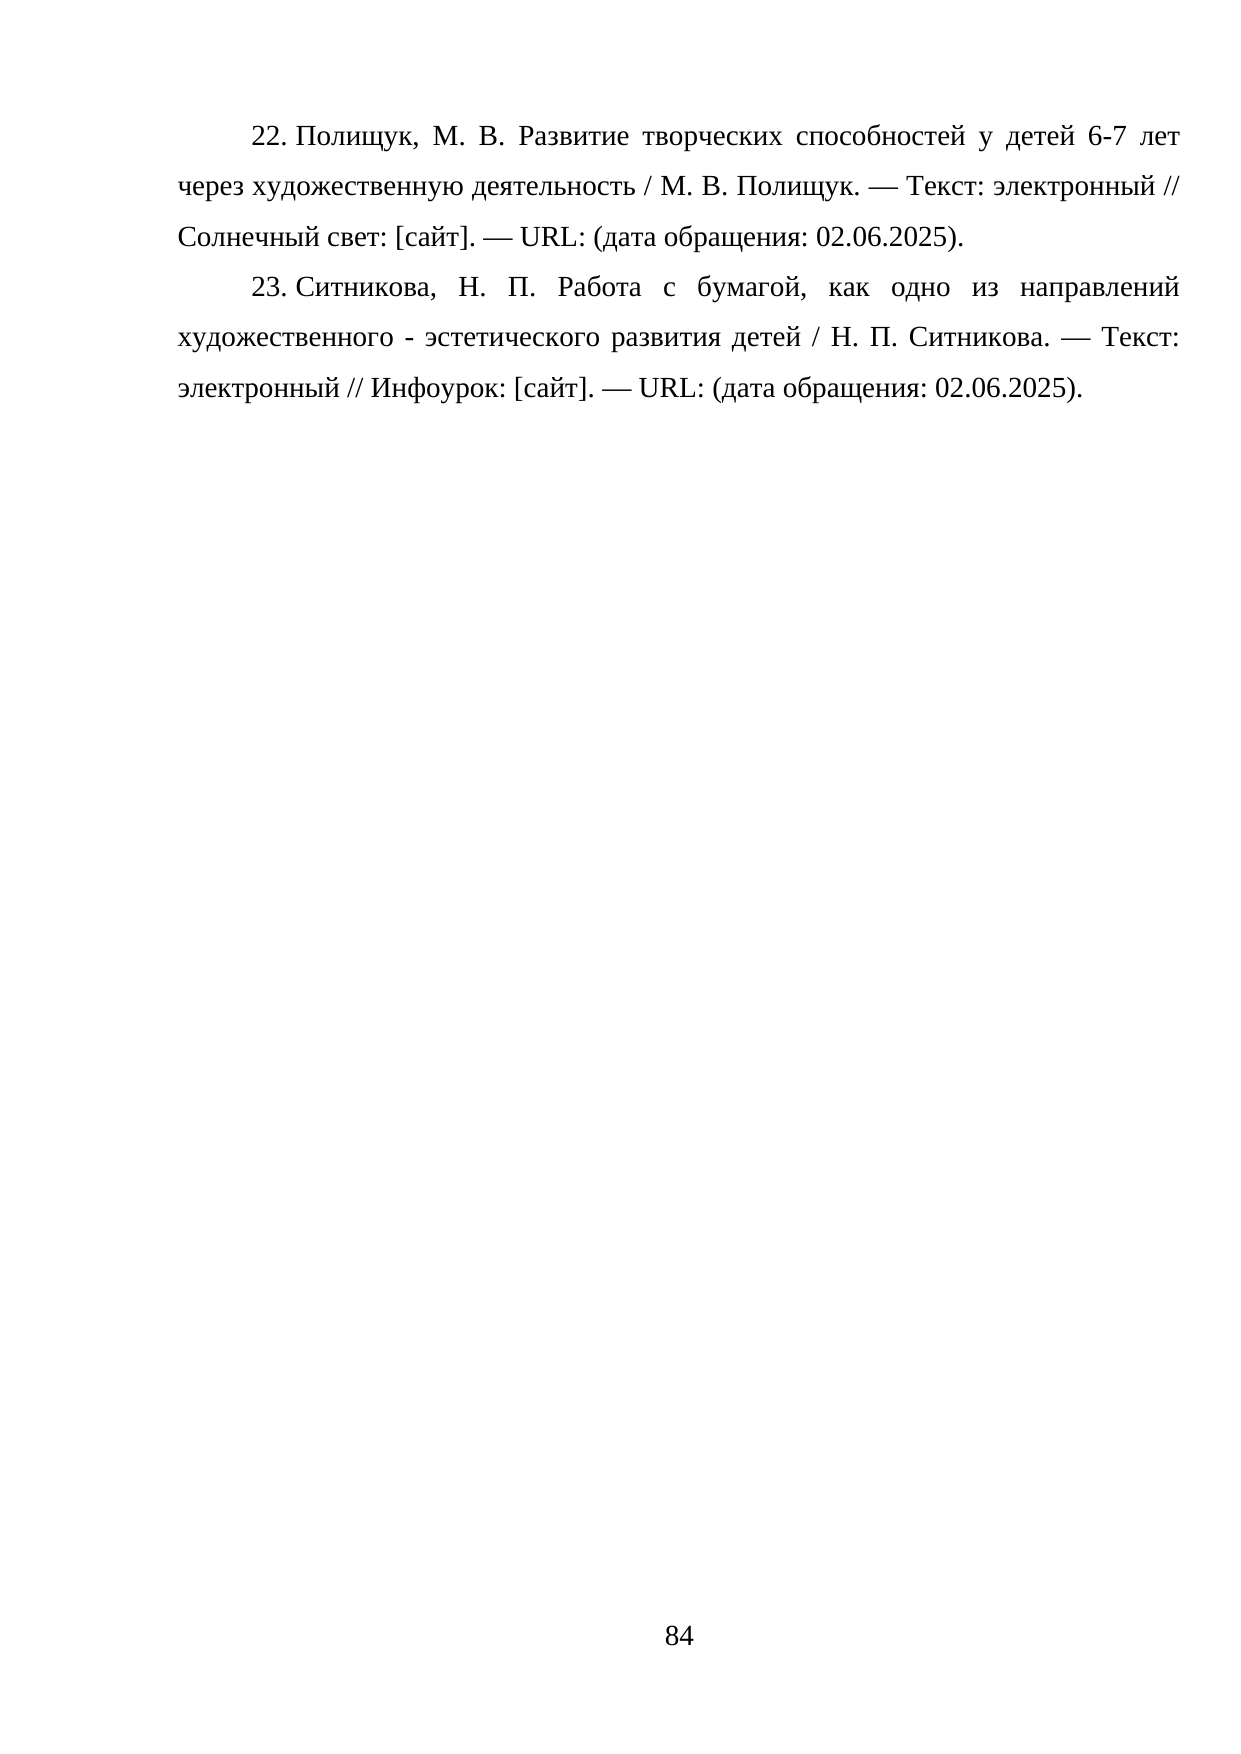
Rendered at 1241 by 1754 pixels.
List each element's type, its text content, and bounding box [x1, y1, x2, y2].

list Полищук, М. В. Развитие творческих способностей у детей 6-7 лет через художественную деятельность / М. В. Полищук. — Текст: электронный // Солнечный свет: [сайт]. — URL: (дата обращения: 02.06.2025). [177, 118, 1181, 252]
list Ситникова, Н. П. Работа с бумагой, как одно из направлений художественного - эстетического развития детей / Н. П. Ситникова. — Текст: электронный // Инфоурок: [сайт]. — URL: (дата обращения: 02.06.2025). [177, 269, 1181, 403]
